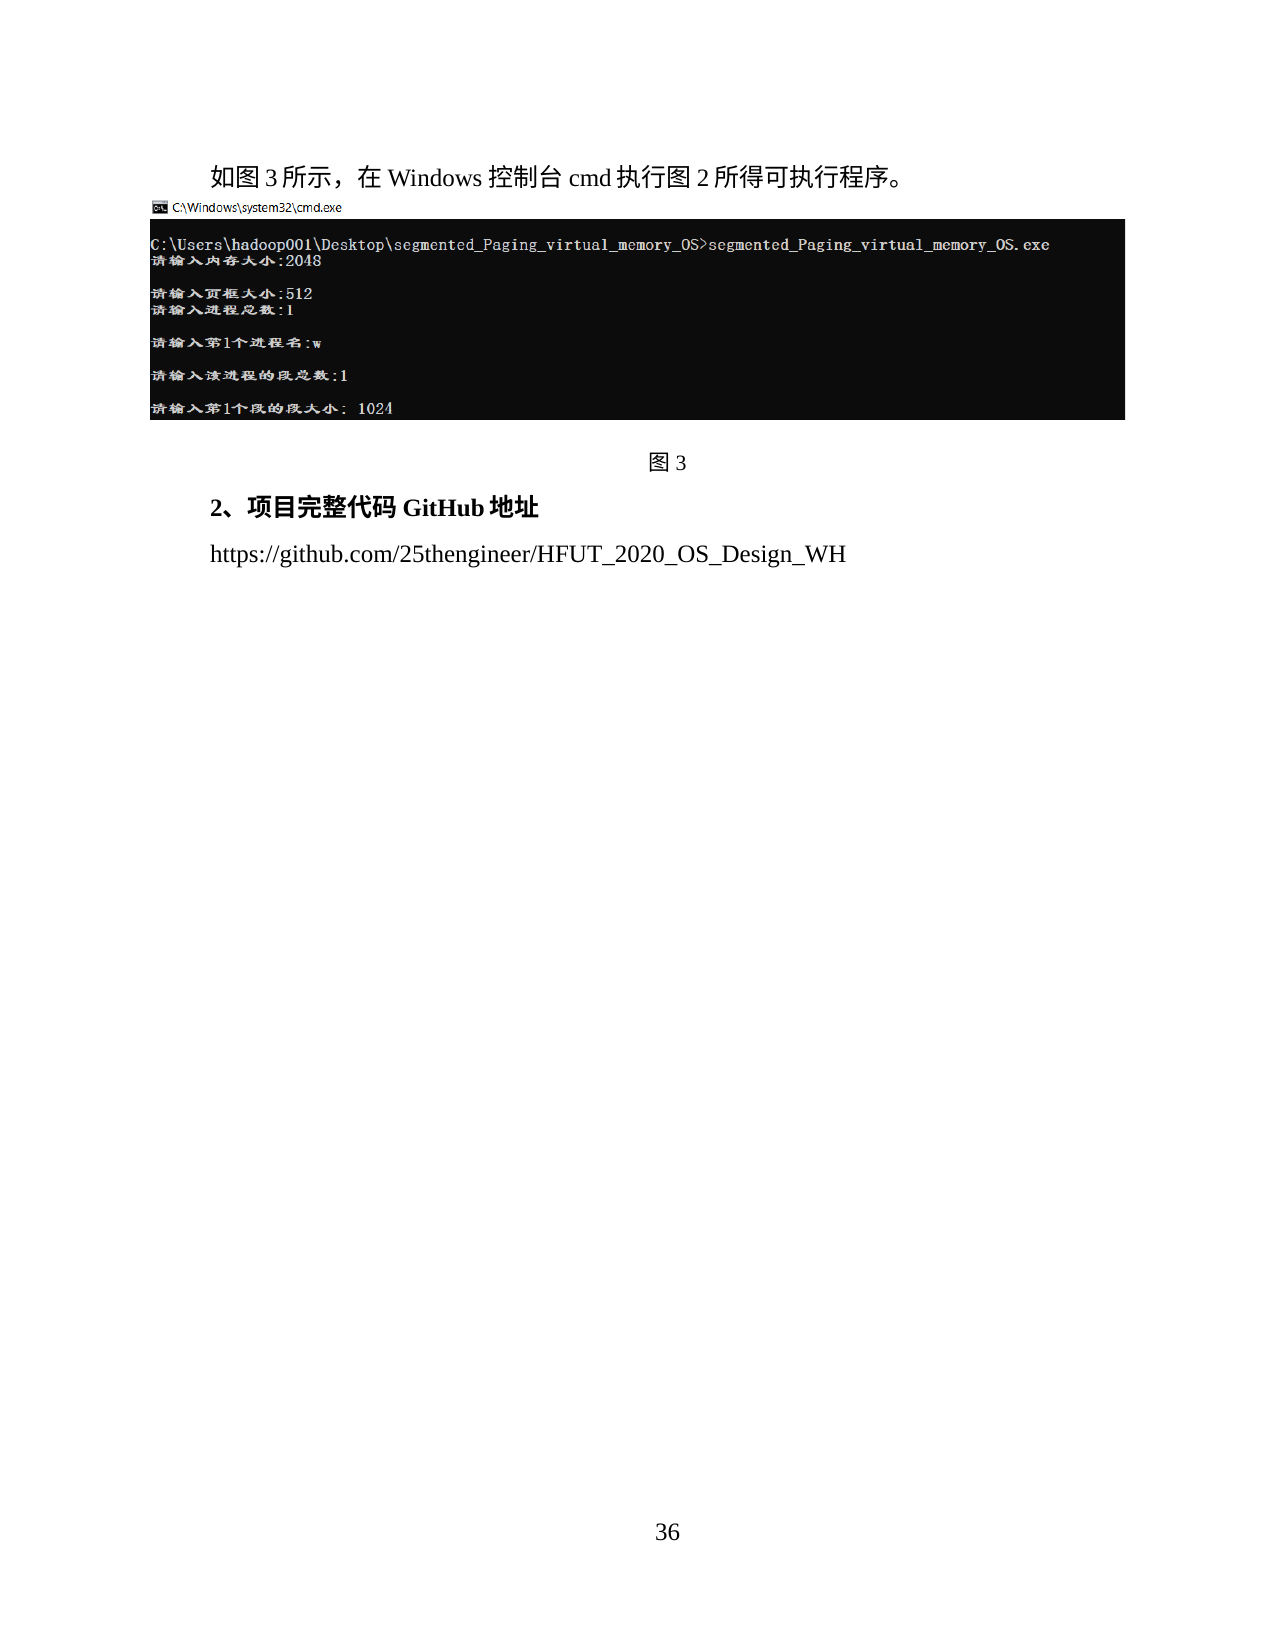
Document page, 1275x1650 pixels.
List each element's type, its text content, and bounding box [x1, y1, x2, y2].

text 图 3 [150, 434, 1125, 480]
text 如图3所示，在Windows 控制台cmd执行图2所得可执行程序。 [150, 150, 1125, 195]
text https://github.com/25thengineer/HFUT_2020_OS_Design_WH [150, 526, 1125, 571]
text 2、项目完整代码GitHub地址 [150, 480, 1125, 526]
picture [150, 195, 1125, 420]
